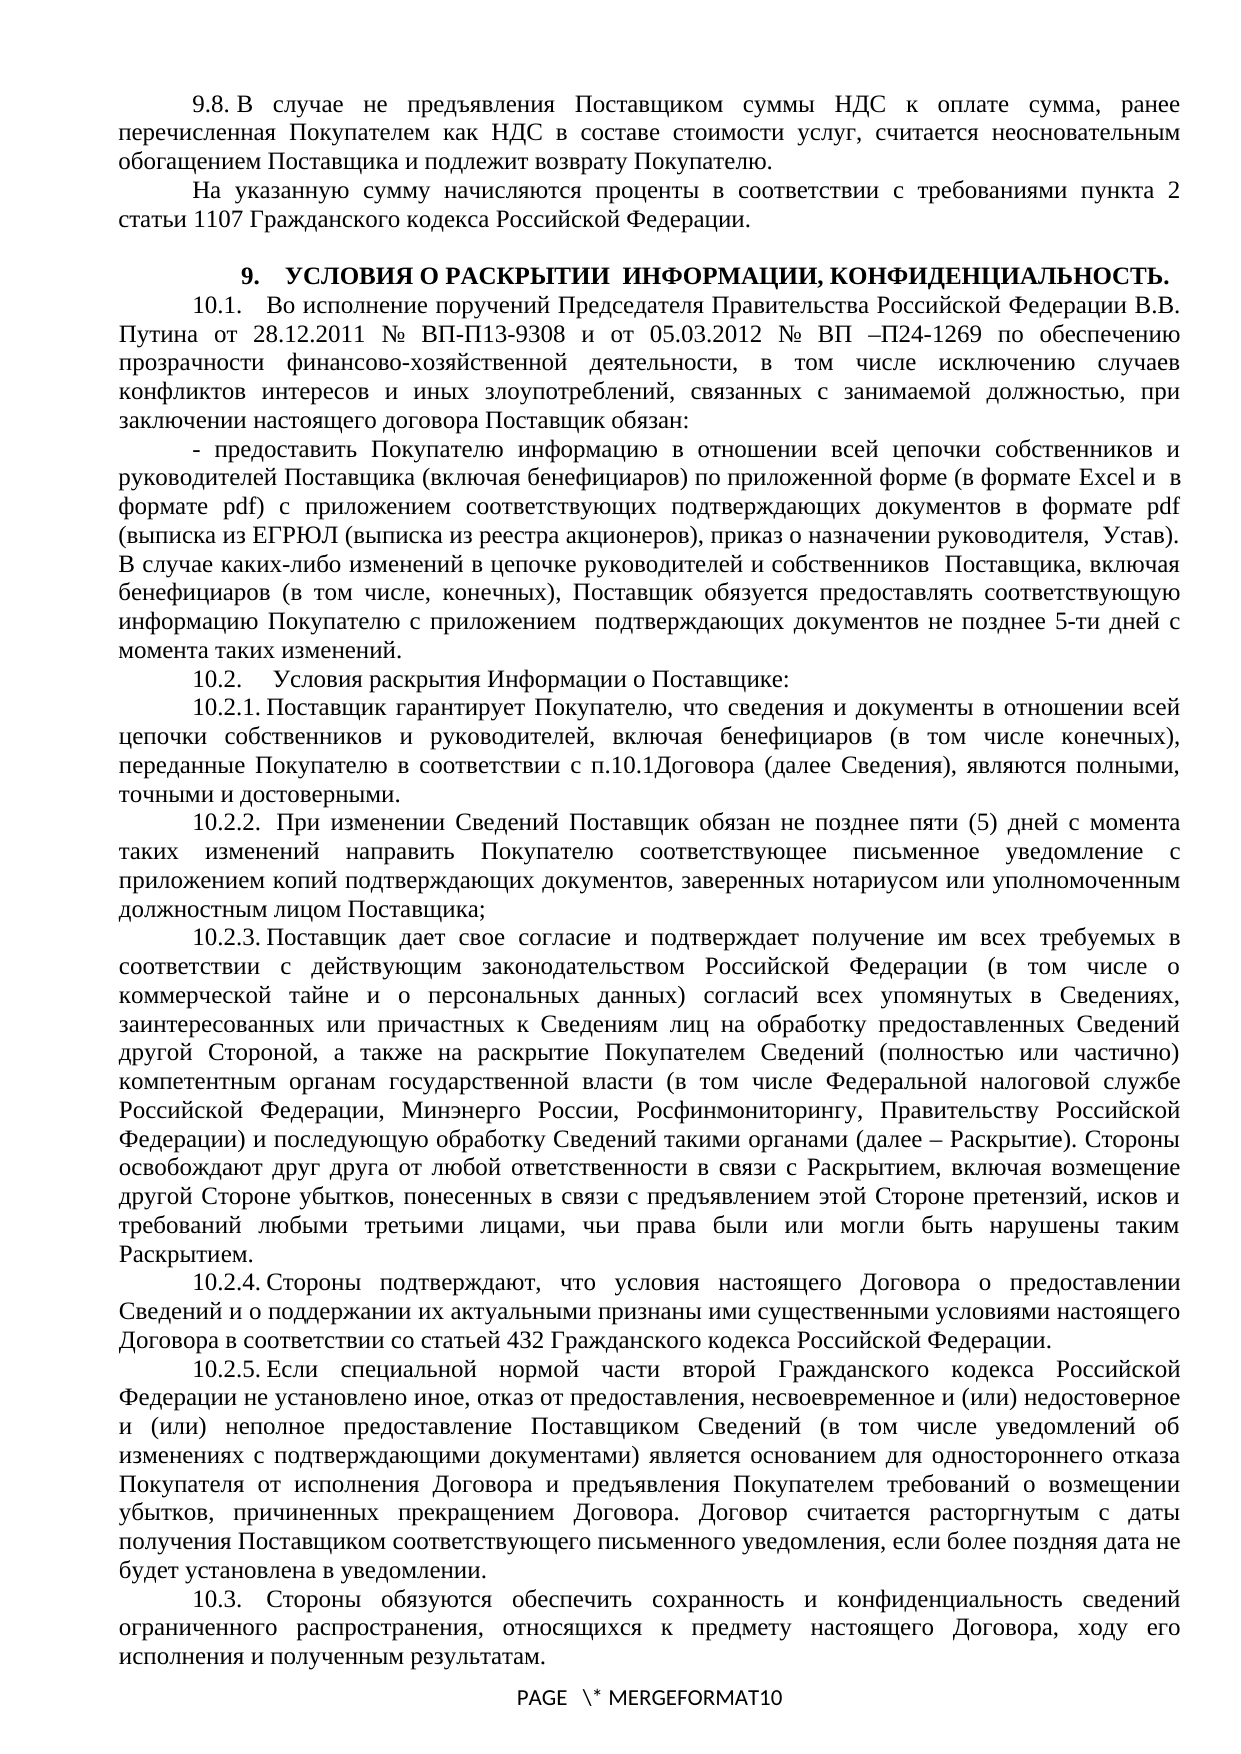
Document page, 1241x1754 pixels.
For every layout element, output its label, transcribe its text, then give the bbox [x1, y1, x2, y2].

list Поставщик дает свое согласие и подтверждает получение им всех требуемых в соответствии с действующим законодательством Российской Федерации (в том числе о коммерческой тайне и о персональных данных) согласий всех упомянутых в Сведениях, заинтересованных или причастных к Сведениям лиц на обработку предоставленных Сведений другой Стороной, а также на раскрытие Покупателем Сведений (полностью или частично) компетентным органам государственной власти (в том числе Федеральной налоговой службе Российской Федерации, Минэнерго России, Росфинмониторингу, Правительству Российской Федерации) и последующую обработку Сведений такими органами (далее – Раскрытие). Стороны освобождают друг друга от любой ответственности в связи с Раскрытием, включая возмещение другой Стороне убытков, понесенных в связи с предъявлением этой Стороне претензий, исков и требований любыми третьими лицами, чьи права были или могли быть нарушены таким Раскрытием. [119, 922, 1181, 1267]
list Поставщик гарантирует Покупателю, что сведения и документы в отношении всей цепочки собственников и руководителей, включая бенефициаров (в том числе конечных), переданные Покупателю в соответствии с п.10.1Договора (далее Сведения), являются полными, точными и достоверными. [119, 692, 1181, 807]
list На указанную сумму начисляются проценты в соответствии с требованиями пункта 2 статьи 1107 Гражданского кодекса Российской Федерации. [118, 175, 1181, 232]
text - предоставить Покупателю информацию в отношении всей цепочки собственников и руководителей Поставщика (включая бенефициаров) по приложенной форме (в формате Excel и в формате pdf) с приложением соответствующих подтверждающих документов в формате pdf (выписка из ЕГРЮЛ (выписка из реестра акционеров), приказ о назначении руководителя, Устав). В случае каких-либо изменений в цепочке руководителей и собственников Поставщика, включая бенефициаров (в том числе, конечных), Поставщик обязуется предоставлять соответствующую информацию Покупателю с приложением подтверждающих документов не позднее 5-ти дней с момента таких изменений. [118, 434, 1181, 664]
list Стороны подтверждают, что условия настоящего Договора о предоставлении Сведений и о поддержании их актуальными признаны ими существенными условиями настоящего Договора в соответствии со статьей 432 Гражданского кодекса Российской Федерации. [119, 1267, 1181, 1354]
list УСЛОВИЯ О РАСКРЫТИИ ИНФОРМАЦИИ, КОНФИДЕНЦИАЛЬНОСТЬ. [229, 261, 1181, 290]
list Условия раскрытия Информации о Поставщике: [119, 664, 1181, 692]
list В случае не предъявления Поставщиком суммы НДС к оплате сумма, ранее перечисленная Покупателем как НДС в составе стоимости услуг, считается неосновательным обогащением Поставщика и подлежит возврату Покупателю. [118, 89, 1181, 175]
list Во исполнение поручений Председателя Правительства Российской Федерации В.В. Путина от 28.12.2011 № ВП-П13-9308 и от 05.03.2012 № ВП –П24-1269 по обеспечению прозрачности финансово-хозяйственной деятельности, в том числе исключению случаев конфликтов интересов и иных злоупотреблений, связанных с занимаемой должностью, при заключении настоящего договора Поставщик обязан: [119, 290, 1181, 434]
list Если специальной нормой части второй Гражданского кодекса Российской Федерации не установлено иное, отказ от предоставления, несвоевременное и (или) недостоверное и (или) неполное предоставление Поставщиком Сведений (в том числе уведомлений об изменениях с подтверждающими документами) является основанием для одностороннего отказа Покупателя от исполнения Договора и предъявления Покупателем требований о возмещении убытков, причиненных прекращением Договора. Договор считается расторгнутым с даты получения Поставщиком соответствующего письменного уведомления, если более поздняя дата не будет установлена в уведомлении. [119, 1354, 1181, 1584]
list Стороны обязуются обеспечить сохранность и конфиденциальность сведений ограниченного распространения, относящихся к предмету настоящего Договора, ходу его исполнения и полученным результатам. [119, 1584, 1181, 1670]
list При изменении Сведений Поставщик обязан не позднее пяти (5) дней с момента таких изменений направить Покупателю соответствующее письменное уведомление с приложением копий подтверждающих документов, заверенных нотариусом или уполномоченным должностным лицом Поставщика; [119, 807, 1181, 922]
